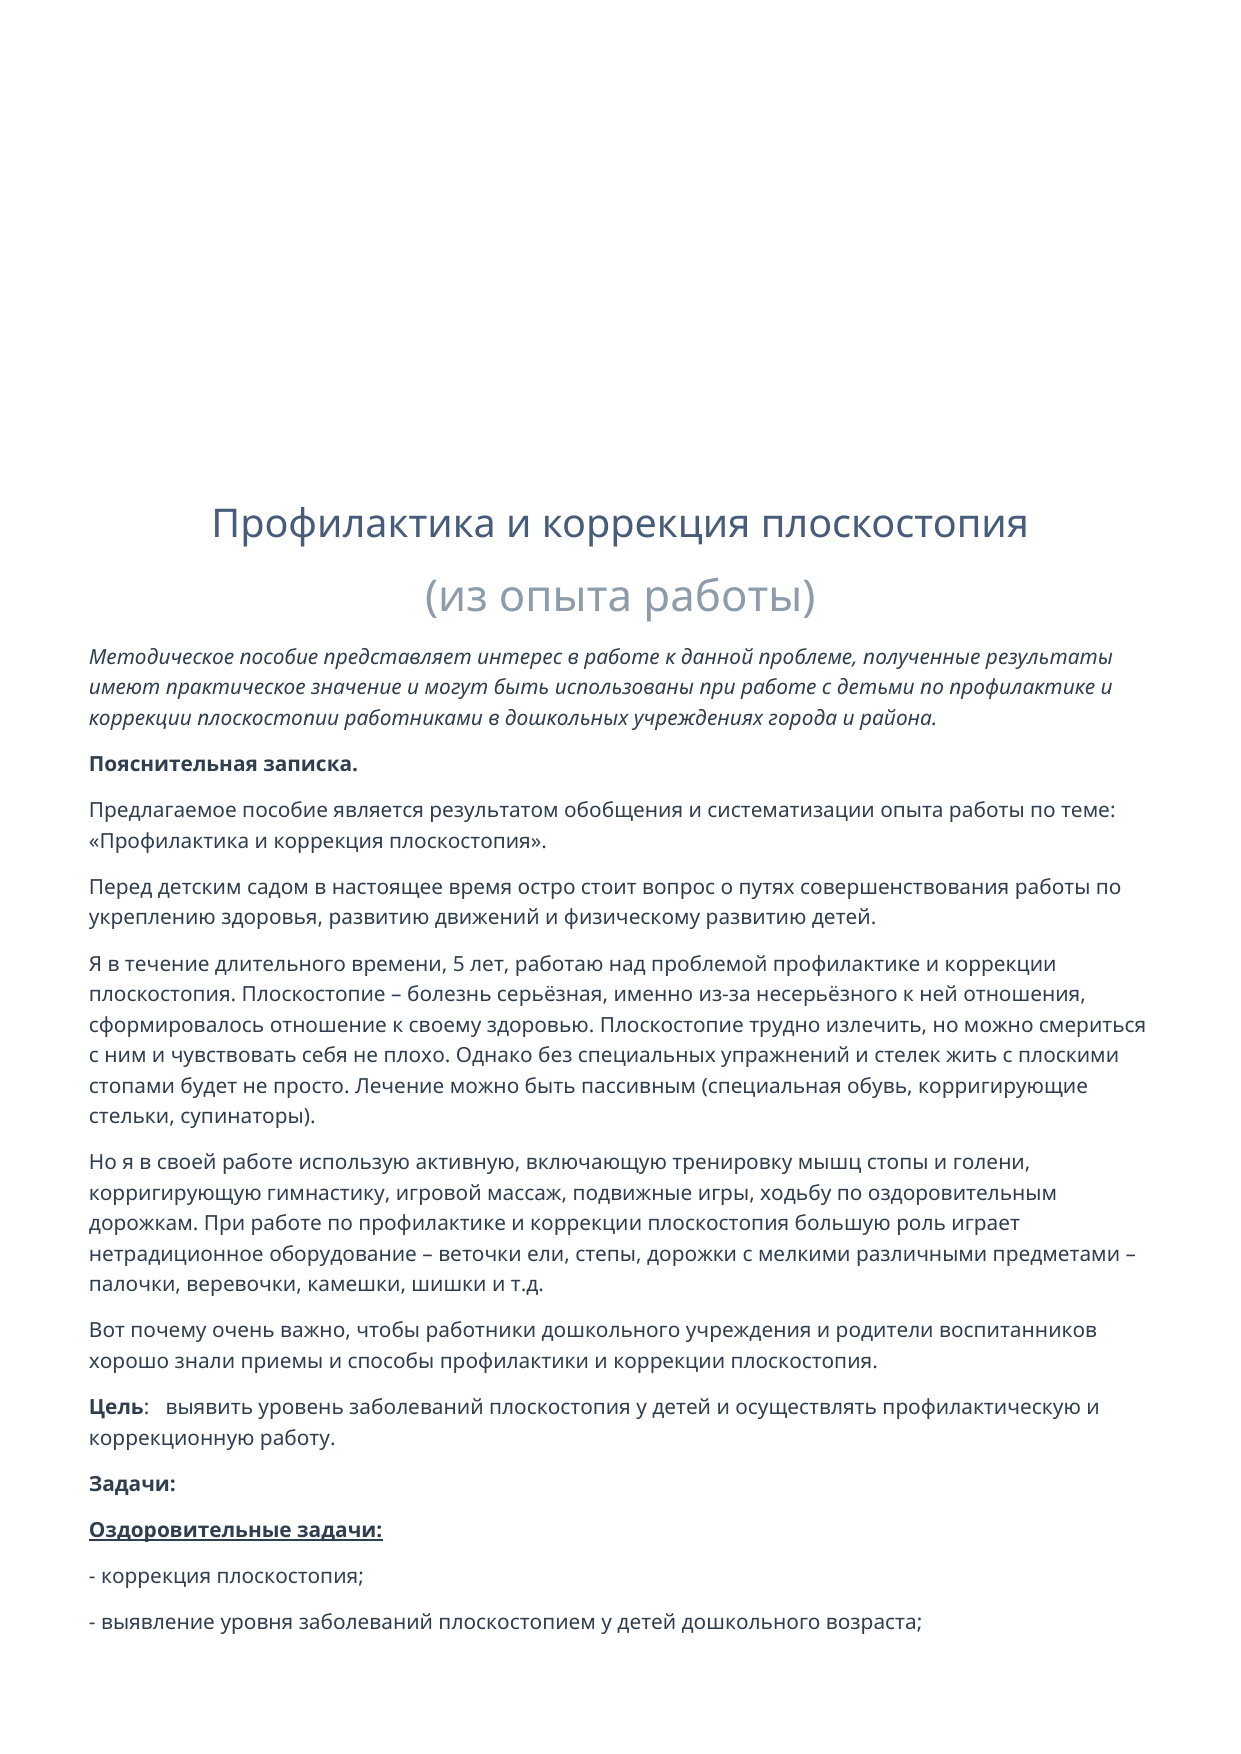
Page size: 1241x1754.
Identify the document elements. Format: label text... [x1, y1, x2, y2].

text - коррекция плоскостопия; [89, 1559, 1152, 1590]
text Задачи: [89, 1467, 1152, 1497]
text Перед детским садом в настоящее время остро стоит вопрос о путях совершенствования работы по укреплению здоровья, развитию движений и физическому развитию детей. [89, 870, 1152, 931]
text Пояснительная записка. [89, 747, 1152, 778]
text Профилактика и коррекция плоскостопия [89, 495, 1152, 549]
text Методическое пособие представляет интерес в работе к данной проблеме, полученные результаты имеют практическое значение и могут быть использованы при работе с детьми по профилактике и коррекции плоскостопии работниками в дошкольных учреждениях города и района. [89, 640, 1152, 731]
text Вот почему очень важно, чтобы работники дошкольного учреждения и родители воспитанников хорошо знали приемы и способы профилактики и коррекции плоскостопия. [89, 1313, 1152, 1374]
text (из опыта работы) [89, 565, 1152, 624]
text - выявление уровня заболеваний плоскостопием у детей дошкольного возраста; [89, 1605, 1152, 1636]
text Предлагаемое пособие является результатом обобщения и систематизации опыта работы по теме: «Профилактика и коррекция плоскостопия». [89, 793, 1152, 854]
text Но я в своей работе использую активную, включающую тренировку мышц стопы и голени, корригирующую гимнастику, игровой массаж, подвижные игры, ходьбу по оздоровительным дорожкам. При работе по профилактике и коррекции плоскостопия большую роль играет нетрадиционное оборудование – веточки ели, степы, дорожки с мелкими различными предметами – палочки, веревочки, камешки, шишки и т.д. [89, 1145, 1152, 1298]
text Я в течение длительного времени, 5 лет, работаю над проблемой профилактике и коррекции плоскостопия. Плоскостопие – болезнь серьёзная, именно из-за несерьёзного к ней отношения, сформировалось отношение к своему здоровью. Плоскостопие трудно излечить, но можно смериться с ним и чувствовать себя не плохо. Однако без специальных упражнений и стелек жить с плоскими стопами будет не просто. Лечение можно быть пассивным (специальная обувь, корригирующие стельки, супинаторы). [89, 947, 1152, 1130]
text Оздоровительные задачи: [89, 1513, 1152, 1543]
text Цель: выявить уровень заболеваний плоскостопия у детей и осуществлять профилактическую и коррекционную работу. [89, 1390, 1152, 1451]
